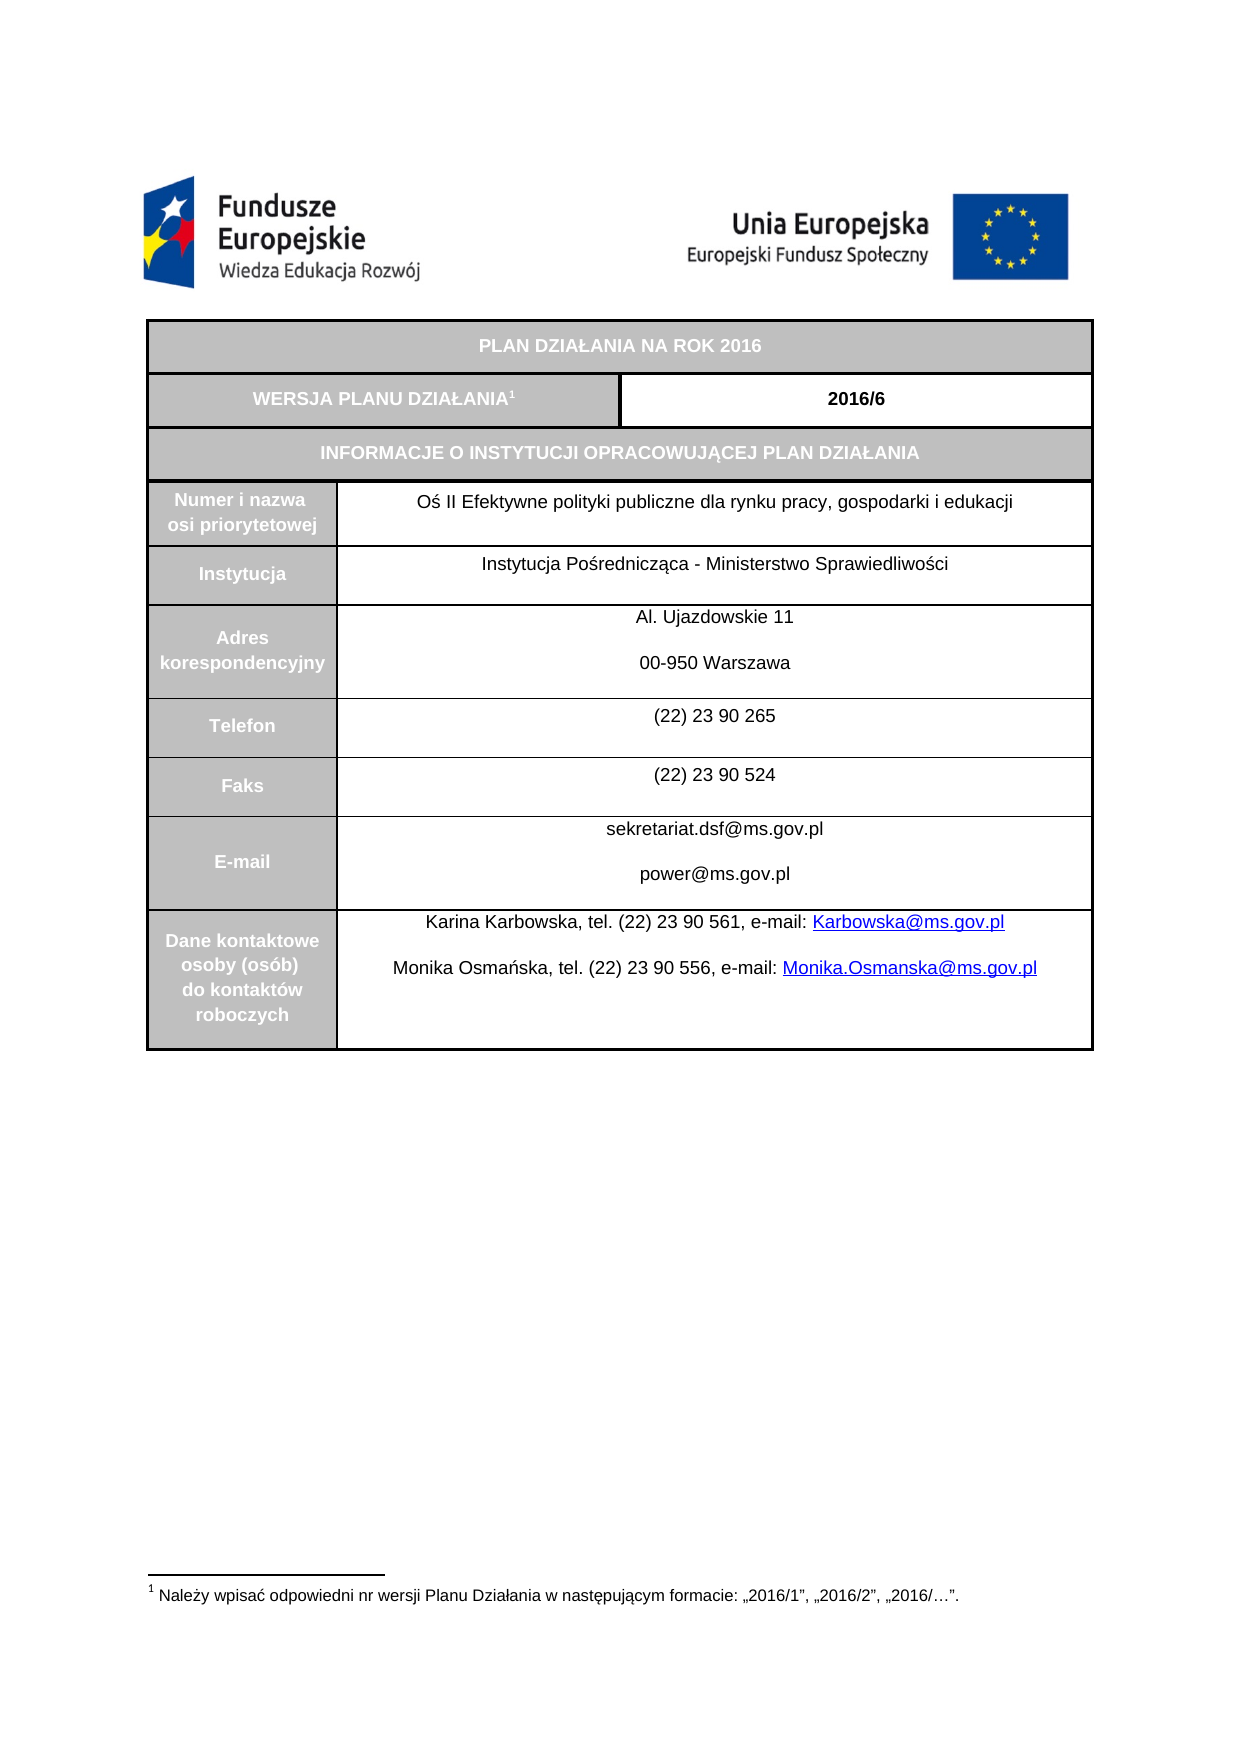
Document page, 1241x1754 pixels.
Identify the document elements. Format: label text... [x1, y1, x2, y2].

table_cell Faks [149, 758, 336, 816]
table_cell sekretariat.dsf@ms.gov.pl power@ms.gov.pl [338, 817, 1091, 909]
table_cell Dane kontaktowe osoby (osób) do kontaktów roboczych [149, 911, 336, 1048]
table_cell Instytucja [149, 547, 336, 604]
table_cell 2016/6 [622, 375, 1091, 426]
table_cell Oś II Efektywne polityki publiczne dla rynku pracy, gospodarki i edukacji [338, 483, 1091, 545]
picture [118, 147, 1099, 315]
table_cell Telefon [149, 699, 336, 757]
table_cell WERSJA PLANU DZIAŁANIA [149, 375, 618, 426]
table_cell Al. Ujazdowskie 11 00-950 Warszawa [338, 606, 1091, 698]
table_cell (22) 23 90 265 [338, 699, 1091, 757]
table_cell INFORMACJE O INSTYTUCJI OPRACOWUJĄCEJ PLAN DZIAŁANIA [149, 429, 1091, 479]
table_header PLAN DZIAŁANIA NA ROK 2016 [149, 322, 1091, 372]
table_cell Karina Karbowska, tel. (22) 23 90 561, e-mail: Karbowska@ms.gov.pl Monika Osmańska, tel. (22) 23 90 556, e-mail: Monika.Osmanska@ms.gov.pl [338, 911, 1091, 1048]
table_cell Adres korespondencyjny [149, 606, 336, 698]
table_cell (22) 23 90 524 [338, 758, 1091, 816]
table_cell Numer i nazwa osi priorytetowej [149, 483, 336, 545]
table_cell E-mail [149, 817, 336, 909]
table_cell Instytucja Pośrednicząca - Ministerstwo Sprawiedliwości [338, 547, 1091, 604]
